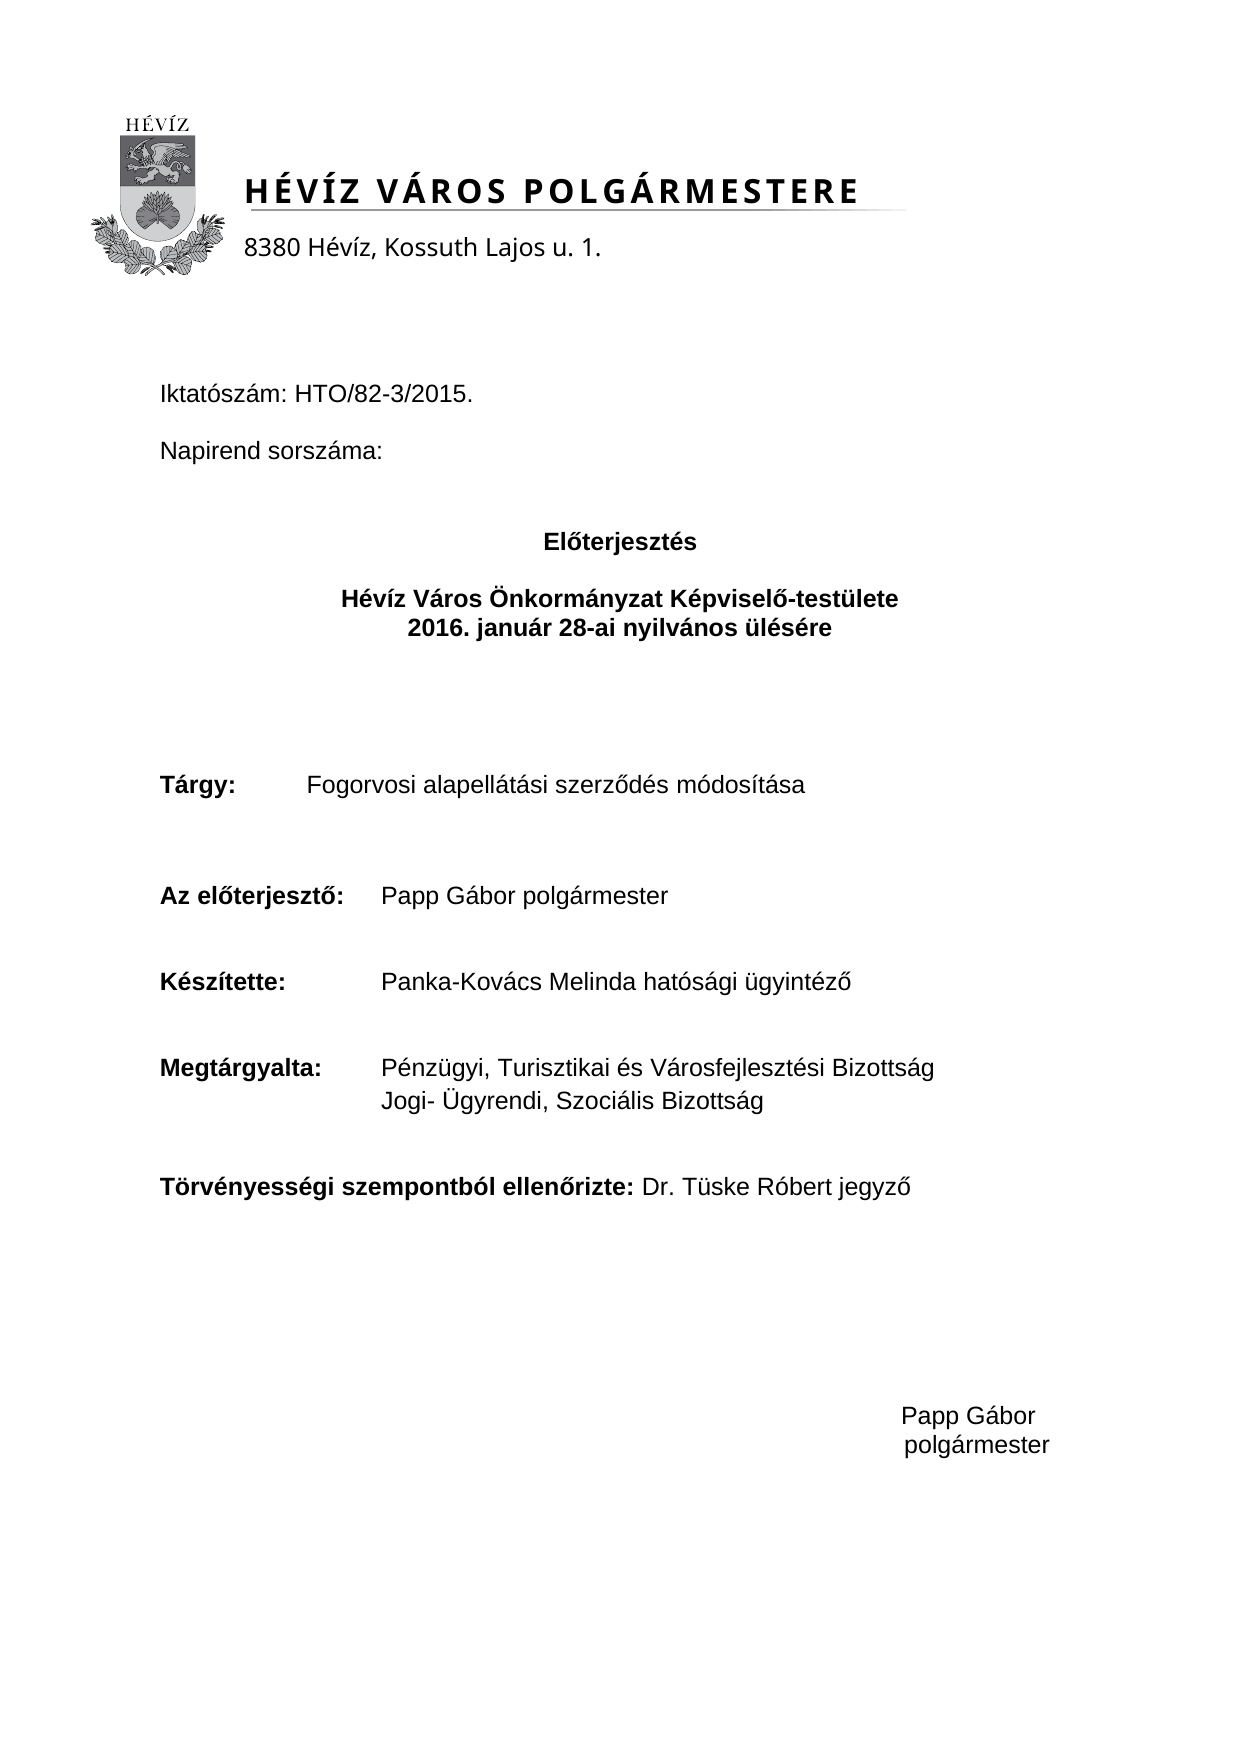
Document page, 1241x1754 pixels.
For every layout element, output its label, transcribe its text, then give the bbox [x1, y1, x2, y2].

text Tárgy: Fogorvosi alapellátási szerződés módosítása [159, 769, 1081, 798]
text HÉVÍZ VÁROS POLGÁRMESTERE [195, 168, 1081, 213]
text 2016. január 28-ai nyilvános ülésére [159, 613, 1081, 642]
text Előterjesztés [159, 527, 1081, 556]
text Jogi- Ügyrendi, Szociális Bizottság [159, 1086, 1081, 1114]
text Megtárgyalta: Pénzügyi, Turisztikai és Városfejlesztési Bizottság [159, 1053, 1081, 1081]
text Napirend sorszáma: [159, 436, 1081, 465]
text Iktatószám: HTO/82-3/2015. [159, 379, 1081, 407]
text Készítette: Panka-Kovács Melinda hatósági ügyintéző [159, 967, 1081, 996]
text Törvényességi szempontból ellenőrizte: Dr. Tüske Róbert jegyző [159, 1172, 1081, 1201]
text Az előterjesztő: polgármester [159, 881, 1081, 910]
text 8380 Hévíz, Kossuth Lajos u. 1. [192, 230, 1081, 264]
text Hévíz Város Önkormányzat Képviselő-testülete [159, 584, 1081, 613]
text polgármester [159, 1430, 1081, 1459]
